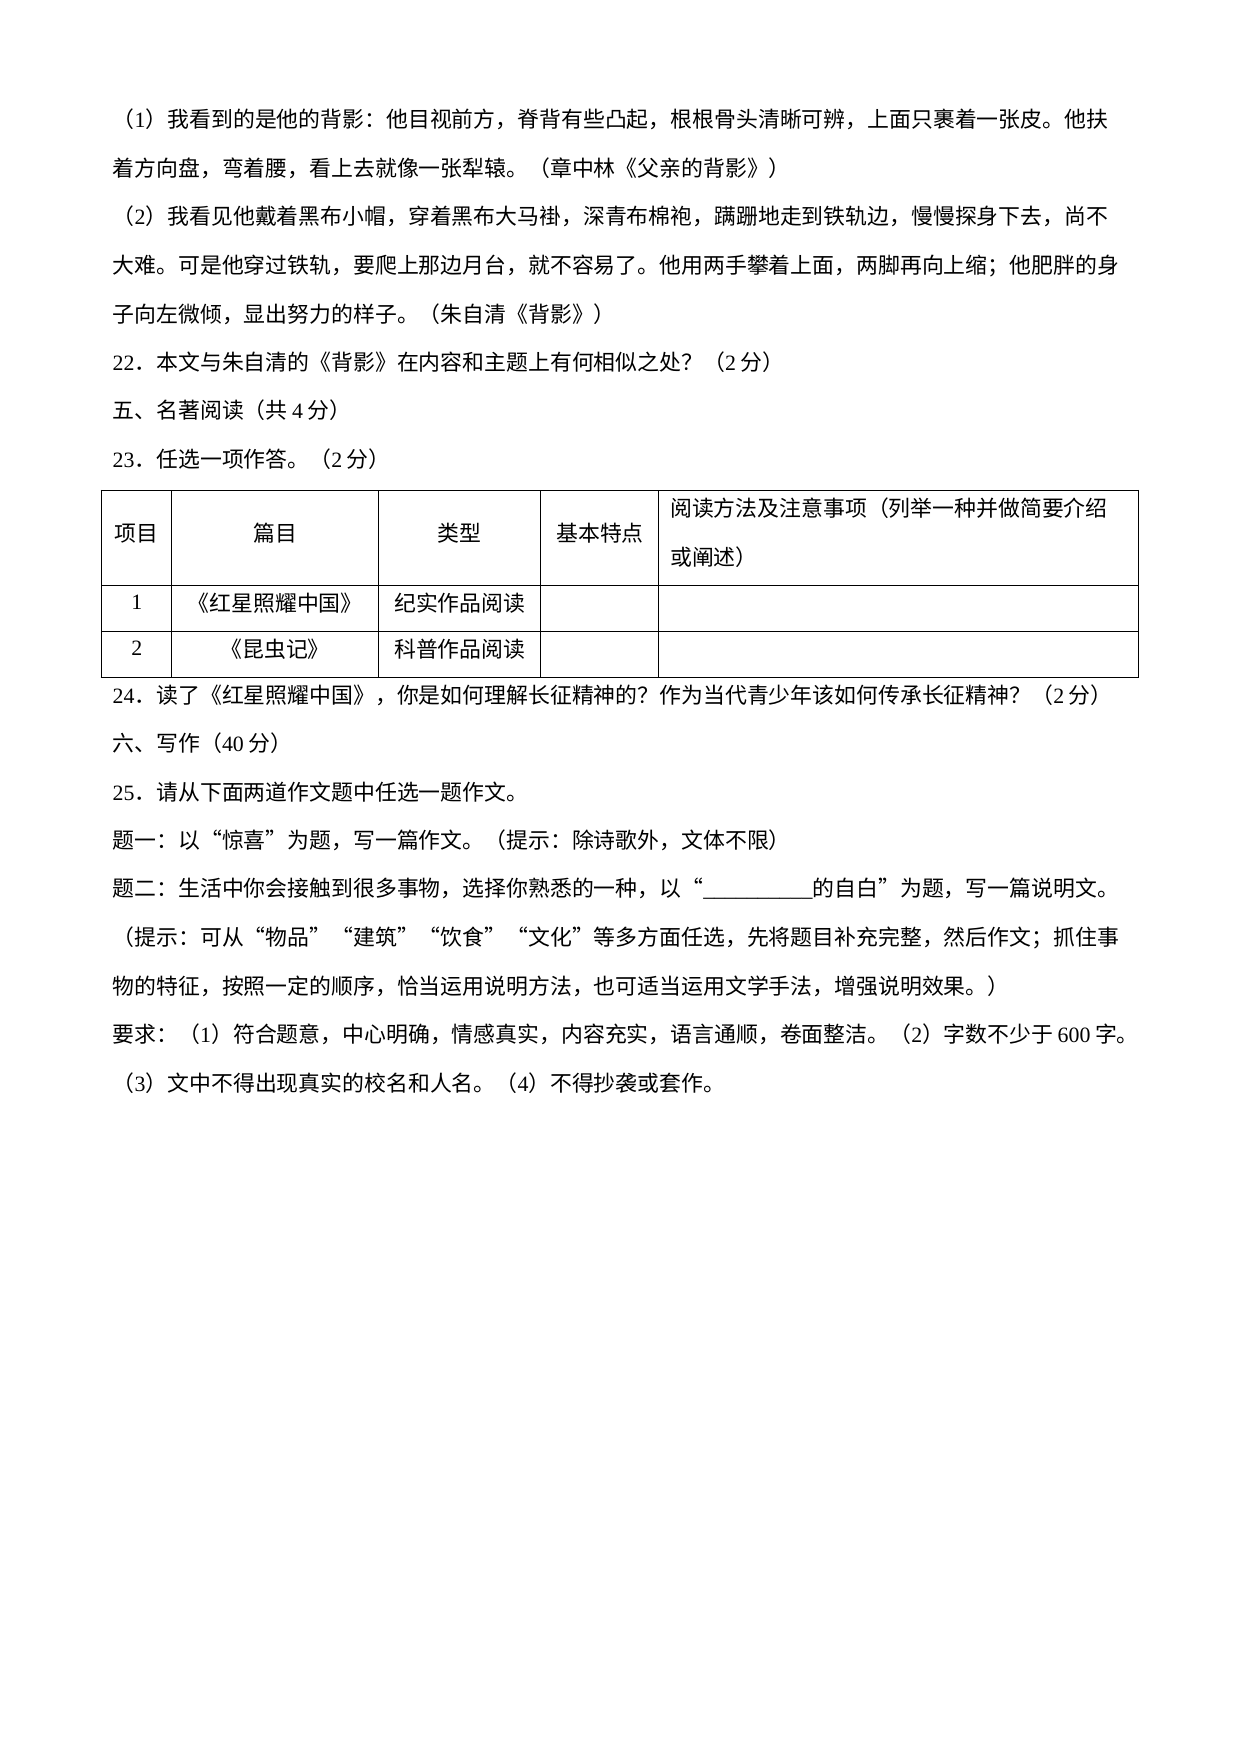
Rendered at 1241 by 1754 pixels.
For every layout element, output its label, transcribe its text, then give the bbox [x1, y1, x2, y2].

table_header 类型 [379, 491, 540, 584]
table_cell 科普作品阅读 [379, 632, 540, 677]
table_cell [659, 632, 1138, 677]
text 题一：以“惊喜”为题，写一篇作文。（提示：除诗歌外，文体不限） [112, 823, 1128, 855]
text 六、写作（40分） [112, 726, 1128, 758]
text 题二：生活中你会接触到很多事物，选择你熟悉的一种，以“__________的自白”为题，写一篇说明文。（提示：可从“物品”“建筑”“饮食”“文化”等多方面任选，先将题目补充完整，然后作文；抓住事物的特征，按照一定的顺序，恰当运用说明方法，也可适当运用文学手法，增强说明效果。） [112, 871, 1128, 1001]
text 五、名著阅读（共4分） [112, 393, 1128, 426]
table_header 阅读方法及注意事项（列举一种并做简要介绍或阐述） [659, 491, 1138, 584]
table_cell 《昆虫记》 [172, 632, 378, 677]
text 22．本文与朱自清的《背影》在内容和主题上有何相似之处？（2分） [112, 345, 1128, 377]
text 24．读了《红星照耀中国》，你是如何理解长征精神的？作为当代青少年该如何传承长征精神？（2分） [112, 678, 1128, 710]
table_cell 1 [102, 586, 171, 631]
table_cell 纪实作品阅读 [379, 586, 540, 631]
text （1）我看到的是他的背影：他目视前方，脊背有些凸起，根根骨头清晰可辨，上面只裹着一张皮。他扶着方向盘，弯着腰，看上去就像一张犁辕。（章中林《父亲的背影》） [112, 102, 1128, 183]
text 要求：（1）符合题意，中心明确，情感真实，内容充实，语言通顺，卷面整洁。（2）字数不少于600字。（3）文中不得出现真实的校名和人名。（4）不得抄袭或套作。 [112, 1017, 1128, 1098]
table_header 基本特点 [541, 491, 658, 584]
table_cell 《红星照耀中国》 [172, 586, 378, 631]
table_cell [541, 586, 658, 631]
table_header 篇目 [172, 491, 378, 584]
table_header 项目 [102, 491, 171, 584]
table_cell [659, 586, 1138, 631]
table_cell 2 [102, 632, 171, 677]
text （2）我看见他戴着黑布小帽，穿着黑布大马褂，深青布棉袍，蹒跚地走到铁轨边，慢慢探身下去，尚不大难。可是他穿过铁轨，要爬上那边月台，就不容易了。他用两手攀着上面，两脚再向上缩；他肥胖的身子向左微倾，显出努力的样子。（朱自清《背影》） [112, 199, 1128, 329]
text 23．任选一项作答。（2分） [112, 441, 1128, 474]
text 25．请从下面两道作文题中任选一题作文。 [112, 774, 1128, 807]
table_cell [541, 632, 658, 677]
